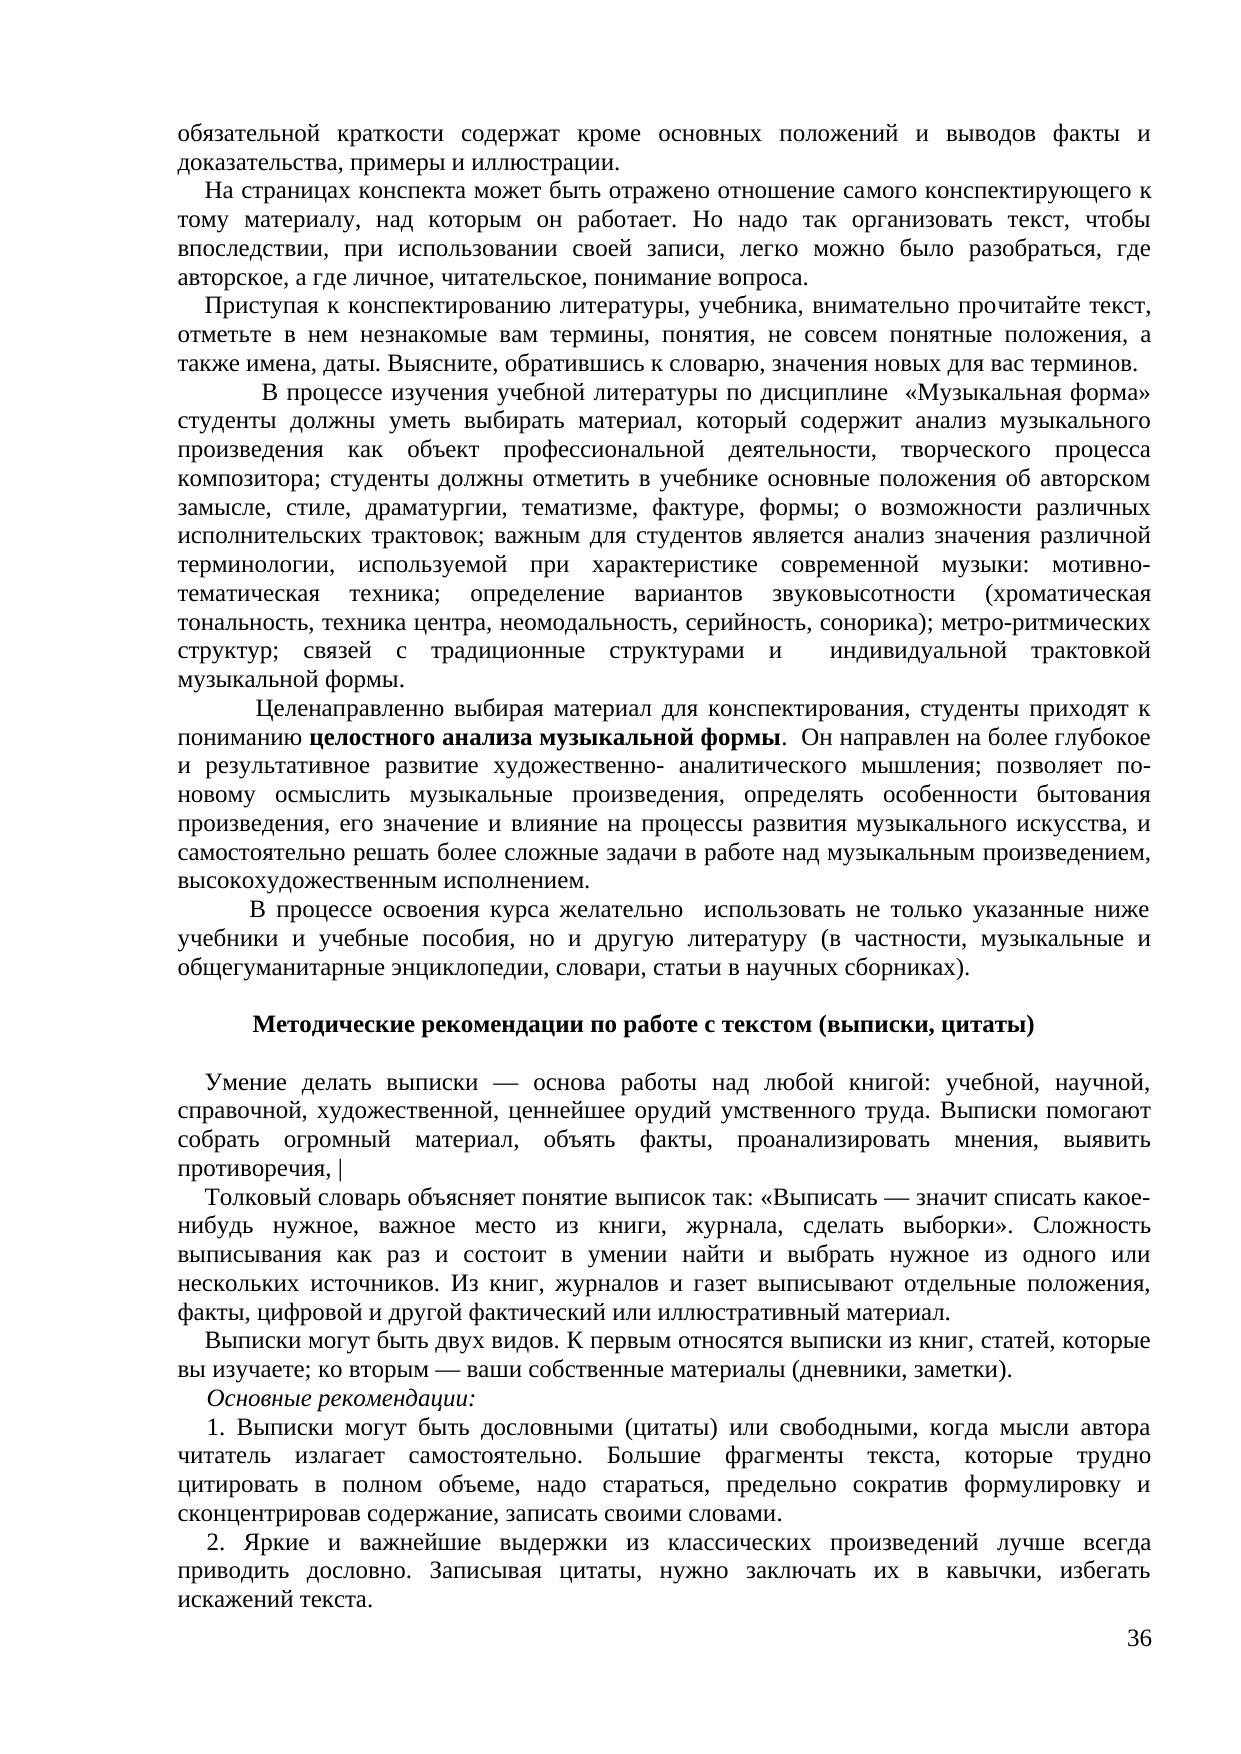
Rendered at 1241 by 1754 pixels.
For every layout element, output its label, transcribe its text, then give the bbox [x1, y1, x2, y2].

text 1. Выписки могут быть дословными (цитаты) или свободными, когда мысли автора читатель излагает самостоятельно. Большие фрагменты текста, которые трудно цитировать в полном объеме, надо стараться, предельно сократив формулировку и сконцентрировав содержание, записать своими словами. [177, 1412, 1152, 1527]
text Приступая к конспектированию литературы, учебника, внимательно прочитайте текст, отметьте в нем незнакомые вам термины, понятия, не совсем понятные положения, а также имена, даты. Выясните, обратившись к словарю, значения новых для вас терминов. [177, 291, 1152, 377]
text Толковый словарь объясняет понятие выписок так: «Выписать — значит списать какое-нибудь нужное, важное место из книги, журнала, сделать выборки». Сложность выписывания как раз и состоит в умении найти и выбрать нужное из одного или нескольких источников. Из книг, журналов и газет выписывают отдельные положения, факты, цифровой и другой фактический или иллюстративный материал. [177, 1182, 1152, 1326]
text В процессе освоения курса желательно использовать не только указанные ниже учебники и учебные пособия, но и другую литературу (в частности, музыкальные и общегуманитарные энциклопедии, словари, статьи в научных сборниках). [177, 894, 1152, 981]
text Методические рекомендации по работе с текстом (выписки, цитаты) [177, 1009, 1152, 1038]
text Основные рекомендации: [177, 1383, 1152, 1412]
text На страницах конспекта может быть отражено отношение самого конспектирующего к тому материалу, над которым он работает. Но надо так организовать текст, чтобы впоследствии, при использовании своей записи, легко можно было разобраться, где авторское, а где личное, читательское, понимание вопроса. [177, 176, 1152, 291]
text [177, 118, 1152, 176]
text Умение делать выписки — основа работы над любой книгой: учебной, научной, справочной, художественной, ценнейшее орудий умственного труда. Выписки помогают собрать огромный материал, объять факты, проанализировать мнения, выявить противоречия, | [177, 1067, 1152, 1182]
text Выписки могут быть двух видов. К первым относятся выписки из книг, статей, которые вы изучаете; ко вторым — ваши собственные материалы (дневники, заметки). [177, 1326, 1152, 1383]
text Целенаправленно выбирая материал для конспектирования, студенты приходят к пониманию целостного анализа музыкальной формы. Он направлен на более глубокое и результативное развитие художественно- аналитического мышления; позволяет по-новому осмыслить музыкальные произведения, определять особенности бытования произведения, его значение и влияние на процессы развития музыкального искусства, и самостоятельно решать более сложные задачи в работе над музыкальным произведением, высокохудожественным исполнением. [177, 693, 1152, 894]
text 2. Яркие и важнейшие выдержки из классических произведений лучше всегда приводить дословно. Записывая цитаты, нужно заключать их в кавычки, избегать искажений текста. [177, 1527, 1152, 1613]
text В процессе изучения учебной литературы по дисциплине «Музыкальная форма» студенты должны уметь выбирать материал, который содержит анализ музыкального произведения как объект профессиональной деятельности, творческого процесса композитора; студенты должны отметить в учебнике основные положения об авторском замысле, стиле, драматургии, тематизме, фактуре, формы; о возможности различных исполнительских трактовок; важным для студентов является анализ значения различной терминологии, используемой при характеристике современной музыки: мотивно-тематическая техника; определение вариантов звуковысотности (хроматическая тональность, техника центра, неомодальность, серийность, сонорика); метро-ритмических структур; связей с традиционные структурами и индивидуальной трактовкой музыкальной формы. [177, 377, 1152, 693]
